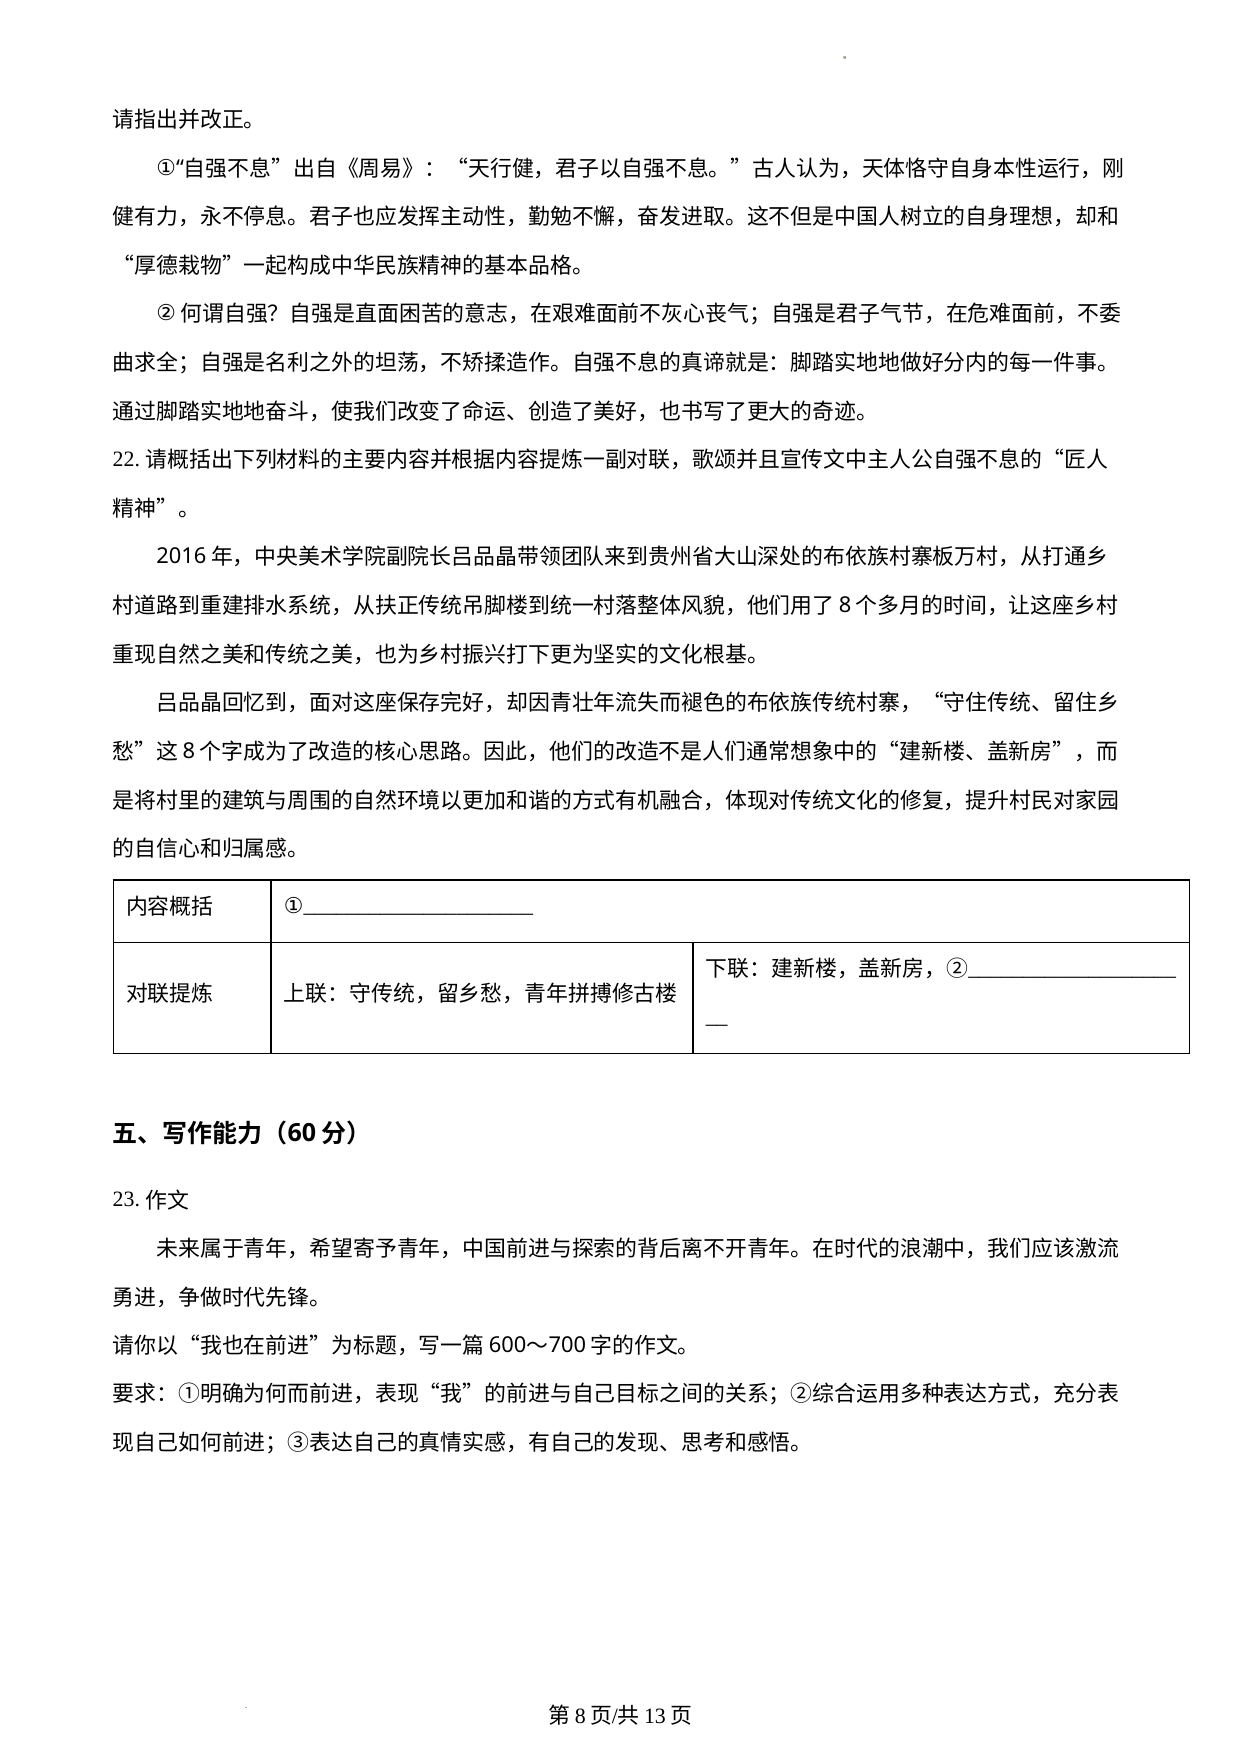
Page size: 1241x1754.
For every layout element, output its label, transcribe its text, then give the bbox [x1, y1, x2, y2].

text ①“自强不息”出自《周易》：“天行健，君子以自强不息。”古人认为，天体恪守自身本性运行，刚健有力，永不停息。君子也应发挥主动性，勤勉不懈，奋发进取。这不但是中国人树立的自身理想，却和“厚德栽物”一起构成中华民族精神的基本品格。 [112, 150, 1128, 280]
text 22. 请概括出下列材料的主要内容并根据内容提炼一副对联，歌颂并且宣传文中主人公自强不息的“匠人精神”。 [112, 442, 1128, 523]
text 五、写作能力（60分） [112, 1099, 1128, 1164]
text 23. 作文 [112, 1182, 1128, 1215]
text 2016年，中央美术学院副院长吕品晶带领团队来到贵州省大山深处的布依族村寨板万村，从打通乡村道路到重建排水系统，从扶正传统吊脚楼到统一村落整体风貌，他们用了8个多月的时间，让这座乡村重现自然之美和传统之美，也为乡村振兴打下更为坚实的文化根基。 [112, 539, 1128, 669]
table_header ①_____________________ [272, 881, 1189, 942]
table_cell 下联：建新楼，盖新房，②_____________________ [694, 943, 1189, 1052]
text ②何谓自强？自强是直面困苦的意志，在艰难面前不灰心丧气；自强是君子气节，在危难面前，不委曲求全；自强是名利之外的坦荡，不矫揉造作。自强不息的真谛就是：脚踏实地地做好分内的每一件事。通过脚踏实地地奋斗，使我们改变了命运、创造了美好，也书写了更大的奇迹。 [112, 296, 1128, 426]
table_cell 上联：守传统，留乡愁，青年拼搏修古楼 [272, 943, 692, 1052]
text 请你以“我也在前进”为标题，写一篇600～700字的作文。 [112, 1328, 1128, 1360]
table_header 内容概括 [114, 881, 270, 942]
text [112, 102, 1128, 134]
text 吕品晶回忆到，面对这座保存完好，却因青壮年流失而褪色的布依族传统村寨，“守住传统、留住乡愁”这8个字成为了改造的核心思路。因此，他们的改造不是人们通常想象中的“建新楼、盖新房”，而是将村里的建筑与周围的自然环境以更加和谐的方式有机融合，体现对传统文化的修复，提升村民对家园的自信心和归属感。 [112, 685, 1128, 863]
text 未来属于青年，希望寄予青年，中国前进与探索的背后离不开青年。在时代的浪潮中，我们应该激流勇进，争做时代先锋。 [112, 1231, 1128, 1312]
text 要求：①明确为何而前进，表现“我”的前进与自己目标之间的关系；②综合运用多种表达方式，充分表现自己如何前进；③表达自己的真情实感，有自己的发现、思考和感悟。 [112, 1376, 1128, 1457]
table_cell 对联提炼 [114, 943, 270, 1052]
